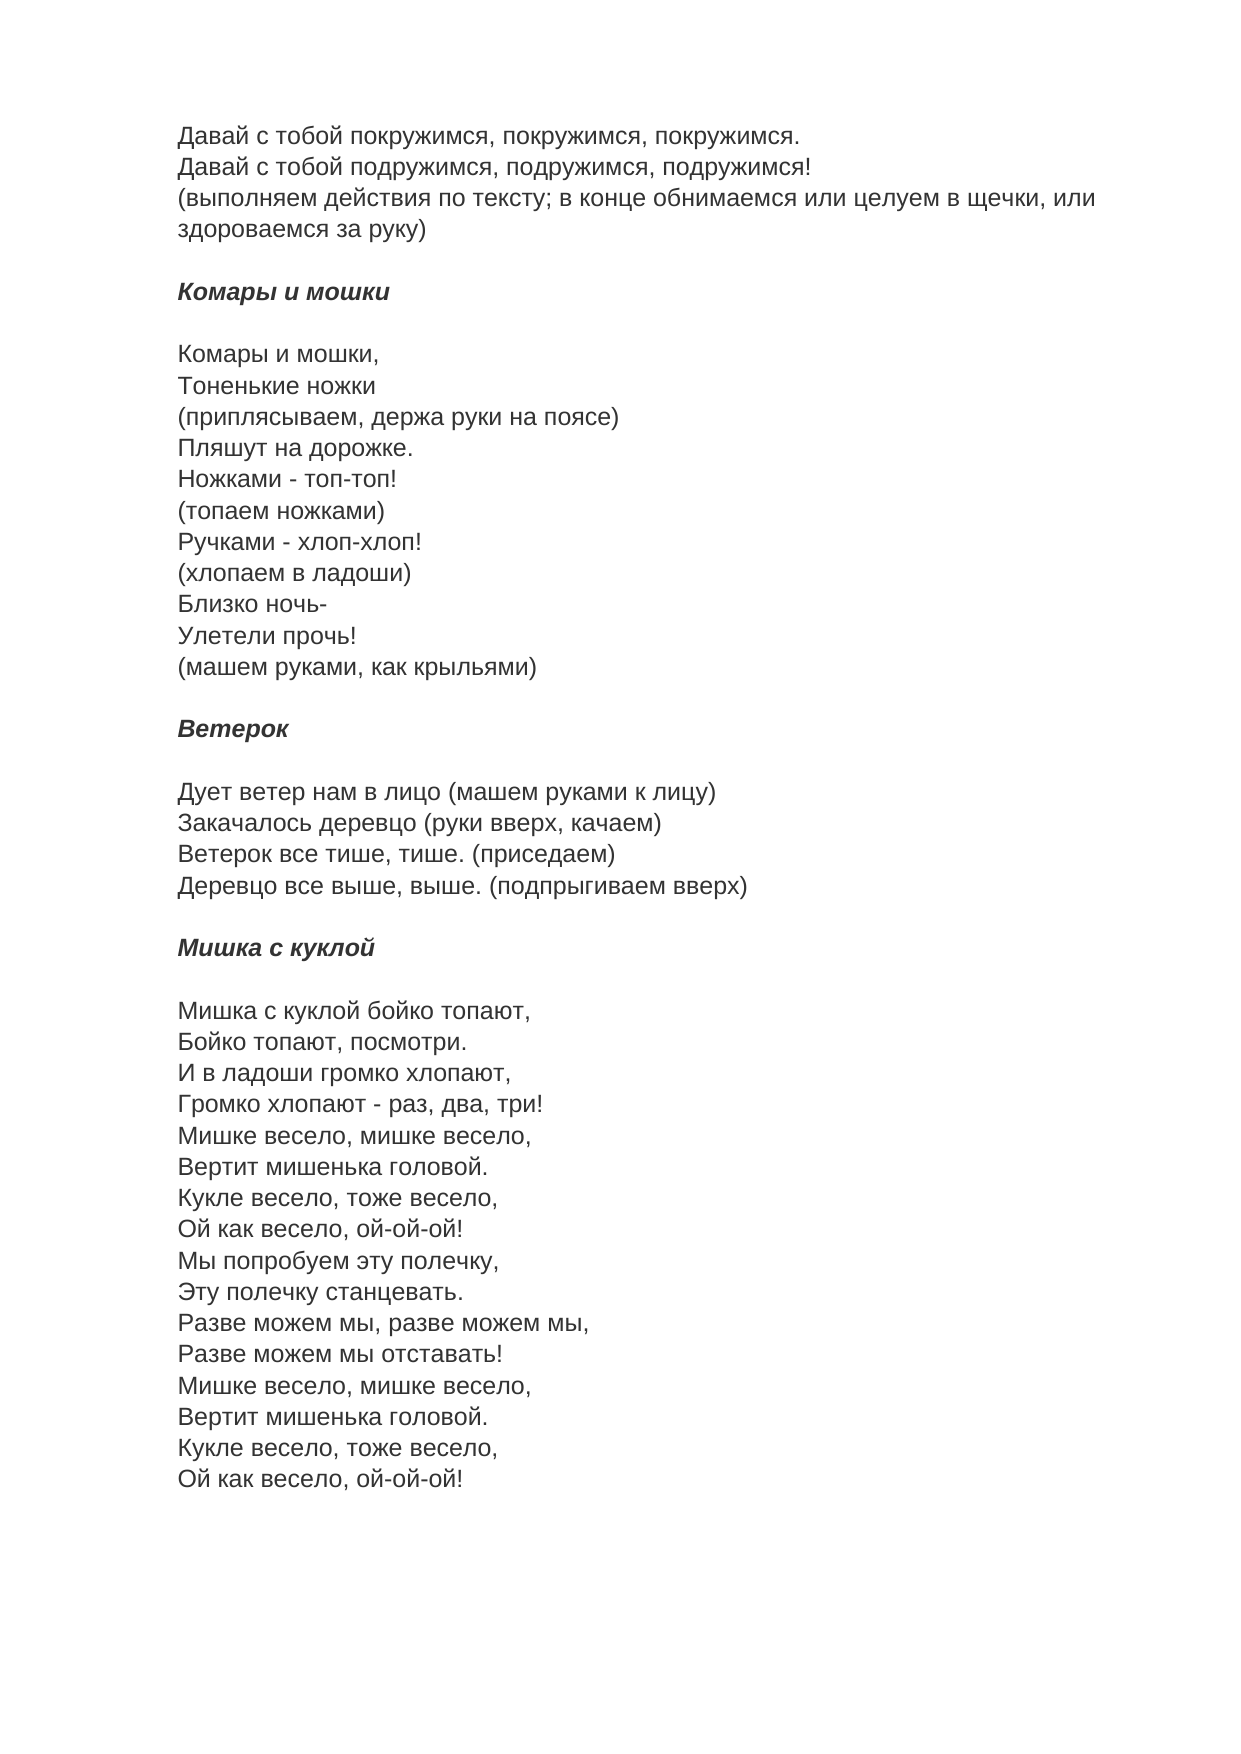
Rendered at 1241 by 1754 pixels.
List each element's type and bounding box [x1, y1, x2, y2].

text [177, 118, 1152, 1493]
